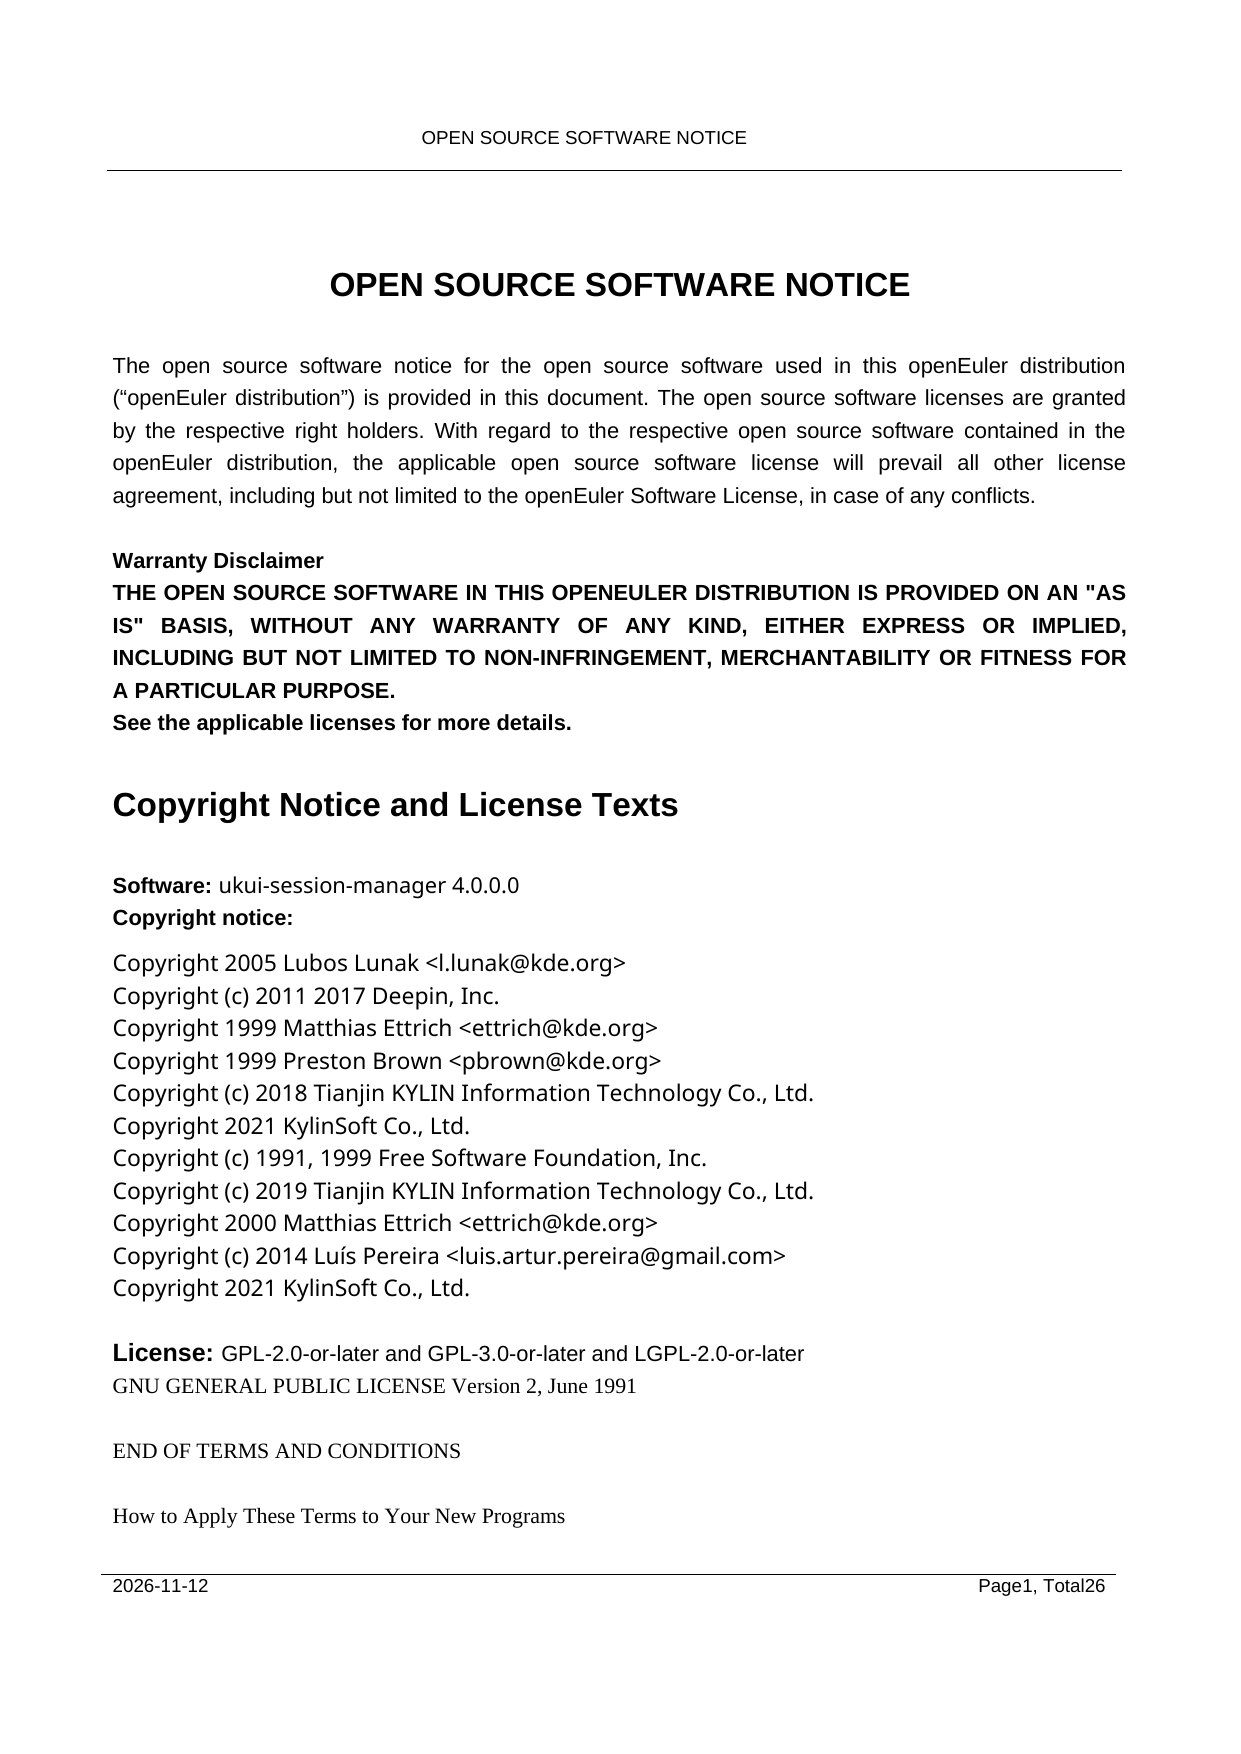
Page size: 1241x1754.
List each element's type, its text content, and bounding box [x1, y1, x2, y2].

text The open source software notice for the open source software used in this openEuler distribution (“openEuler distribution”) is provided in this document. The open source software licenses are granted by the respective right holders. With regard to the respective open source software contained in the openEuler distribution, the applicable open source software license will prevail all other license agreement, including but not limited to the openEuler Software License, in case of any conflicts. [112, 349, 1128, 511]
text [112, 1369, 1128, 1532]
text License: GPL-2.0-or-later and GPL-3.0-or-later and LGPL-2.0-or-later [112, 1337, 1128, 1369]
text Copyright notice: [112, 901, 1128, 934]
title Software: ukui-session-manager 4.0.0.0 [112, 869, 1128, 901]
text Copyright 2005 Lubos Lunak <l.lunak@kde.org> Copyright (c) 2011 2017 Deepin, Inc. Copyright 1999 Matthias Ettrich <ettrich@kde.org> Copyright 1999 Preston Brown <pbrown@kde.org> Copyright (c) 2018 Tianjin KYLIN Information Technology Co., Ltd. Copyright 2021 KylinSoft Co., Ltd. Copyright (c) 1991, 1999 Free Software Foundation, Inc. Copyright (c) 2019 Tianjin KYLIN Information Technology Co., Ltd. Copyright 2000 Matthias Ettrich <ettrich@kde.org> Copyright (c) 2014 Luís Pereira <luis.artur.pereira@gmail.com> Copyright 2021 KylinSoft Co., Ltd. [112, 947, 1128, 1337]
text Copyright Notice and License Texts [112, 771, 1128, 836]
text THE OPEN SOURCE SOFTWARE IN THIS OPENEULER DISTRIBUTION IS PROVIDED ON AN "AS IS" BASIS, WITHOUT ANY WARRANTY OF ANY KIND, EITHER EXPRESS OR IMPLIED, INCLUDING BUT NOT LIMITED TO NON-INFRINGEMENT, MERCHANTABILITY OR FITNESS FOR A PARTICULAR PURPOSE. See the applicable licenses for more details. [112, 576, 1128, 739]
text Warranty Disclaimer [112, 544, 1128, 576]
text OPEN SOURCE SOFTWARE NOTICE [112, 251, 1128, 316]
